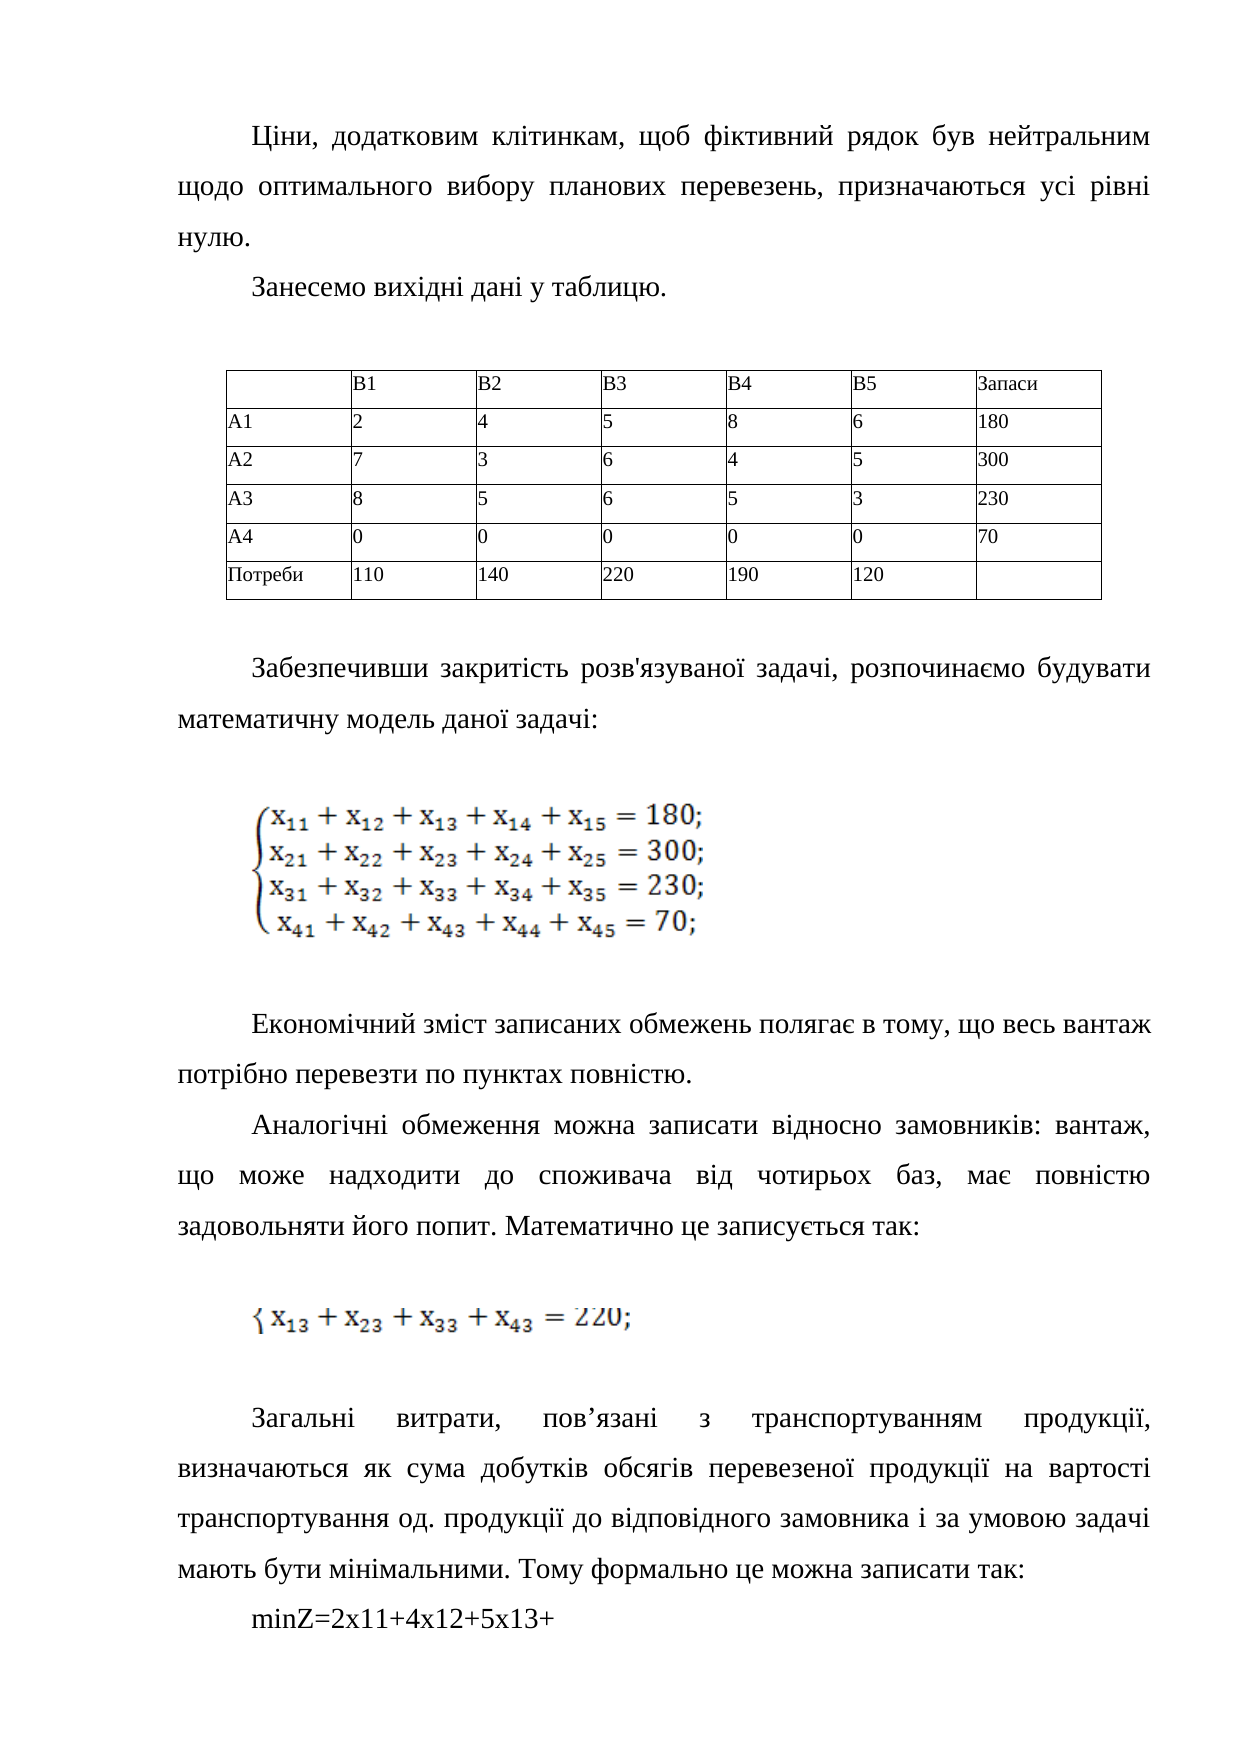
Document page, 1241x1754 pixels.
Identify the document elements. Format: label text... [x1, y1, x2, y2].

table_cell 190 [727, 562, 851, 599]
table_cell 8 [727, 409, 851, 446]
text Аналогічні обмеження можна записати відносно замовників: вантаж, що може надходити до споживача від чотирьох баз, має повністю задовольняти його попит. Математично це записується так: [177, 1107, 1152, 1241]
table_cell 0 [727, 524, 851, 561]
text Економічний зміст записаних обмежень полягає в тому, що весь вантаж потрібно перевезти по пунктах повністю. [177, 1006, 1152, 1090]
table_cell 0 [352, 524, 476, 561]
table_cell 3 [477, 447, 601, 484]
table_cell 5 [852, 447, 976, 484]
table_cell Потреби [227, 562, 351, 599]
picture [251, 801, 703, 942]
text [177, 1601, 1152, 1635]
table_cell А2 [227, 447, 351, 484]
table_header [227, 371, 351, 408]
table_header Запаси [977, 371, 1101, 408]
table_cell 300 [977, 447, 1101, 484]
table_cell 220 [602, 562, 726, 599]
table_cell 8 [352, 485, 476, 523]
table_cell 0 [852, 524, 976, 561]
table_header В1 [352, 371, 476, 408]
table_header В4 [727, 371, 851, 408]
table_cell 140 [477, 562, 601, 599]
table_cell 180 [977, 409, 1101, 446]
text Загальні витрати, пов’язані з транспортуванням продукції, визначаються як сума добутків обсягів перевезеної продукції на вартості транспортування од. продукції до відповідного замовника і за умовою задачі мають бути мінімальними. Тому формально це можна записати так: [177, 1400, 1152, 1584]
table_cell 110 [352, 562, 476, 599]
table_cell А4 [227, 524, 351, 561]
table_cell 4 [477, 409, 601, 446]
table_cell 5 [727, 485, 851, 523]
table_cell 3 [852, 485, 976, 523]
picture [251, 1308, 630, 1334]
table_cell 230 [977, 485, 1101, 523]
table_cell 0 [477, 524, 601, 561]
table_header В2 [477, 371, 601, 408]
table_cell 4 [727, 447, 851, 484]
text Ціни, додатковим клітинкам, щоб фіктивний рядок був нейтральним щодо оптимального вибору планових перевезень, призначаються усі рівні нулю. [177, 118, 1152, 252]
table_cell 5 [602, 409, 726, 446]
table_cell 120 [852, 562, 976, 599]
table_cell 0 [602, 524, 726, 561]
table_cell 70 [977, 524, 1101, 561]
table_cell 5 [477, 485, 601, 523]
table_cell 6 [852, 409, 976, 446]
table_header В5 [852, 371, 976, 408]
table_cell [977, 562, 1101, 599]
table_header В3 [602, 371, 726, 408]
table_cell А1 [227, 409, 351, 446]
text Забезпечивши закритість розв'язуваної задачі, розпочинаємо будувати математичну модель даної задачі: [177, 650, 1152, 734]
table_cell 7 [352, 447, 476, 484]
table_cell 6 [602, 447, 726, 484]
table_cell 2 [352, 409, 476, 446]
table_cell 6 [602, 485, 726, 523]
table_cell А3 [227, 485, 351, 523]
text Занесемо вихідні дані у таблицю. [177, 269, 1152, 303]
